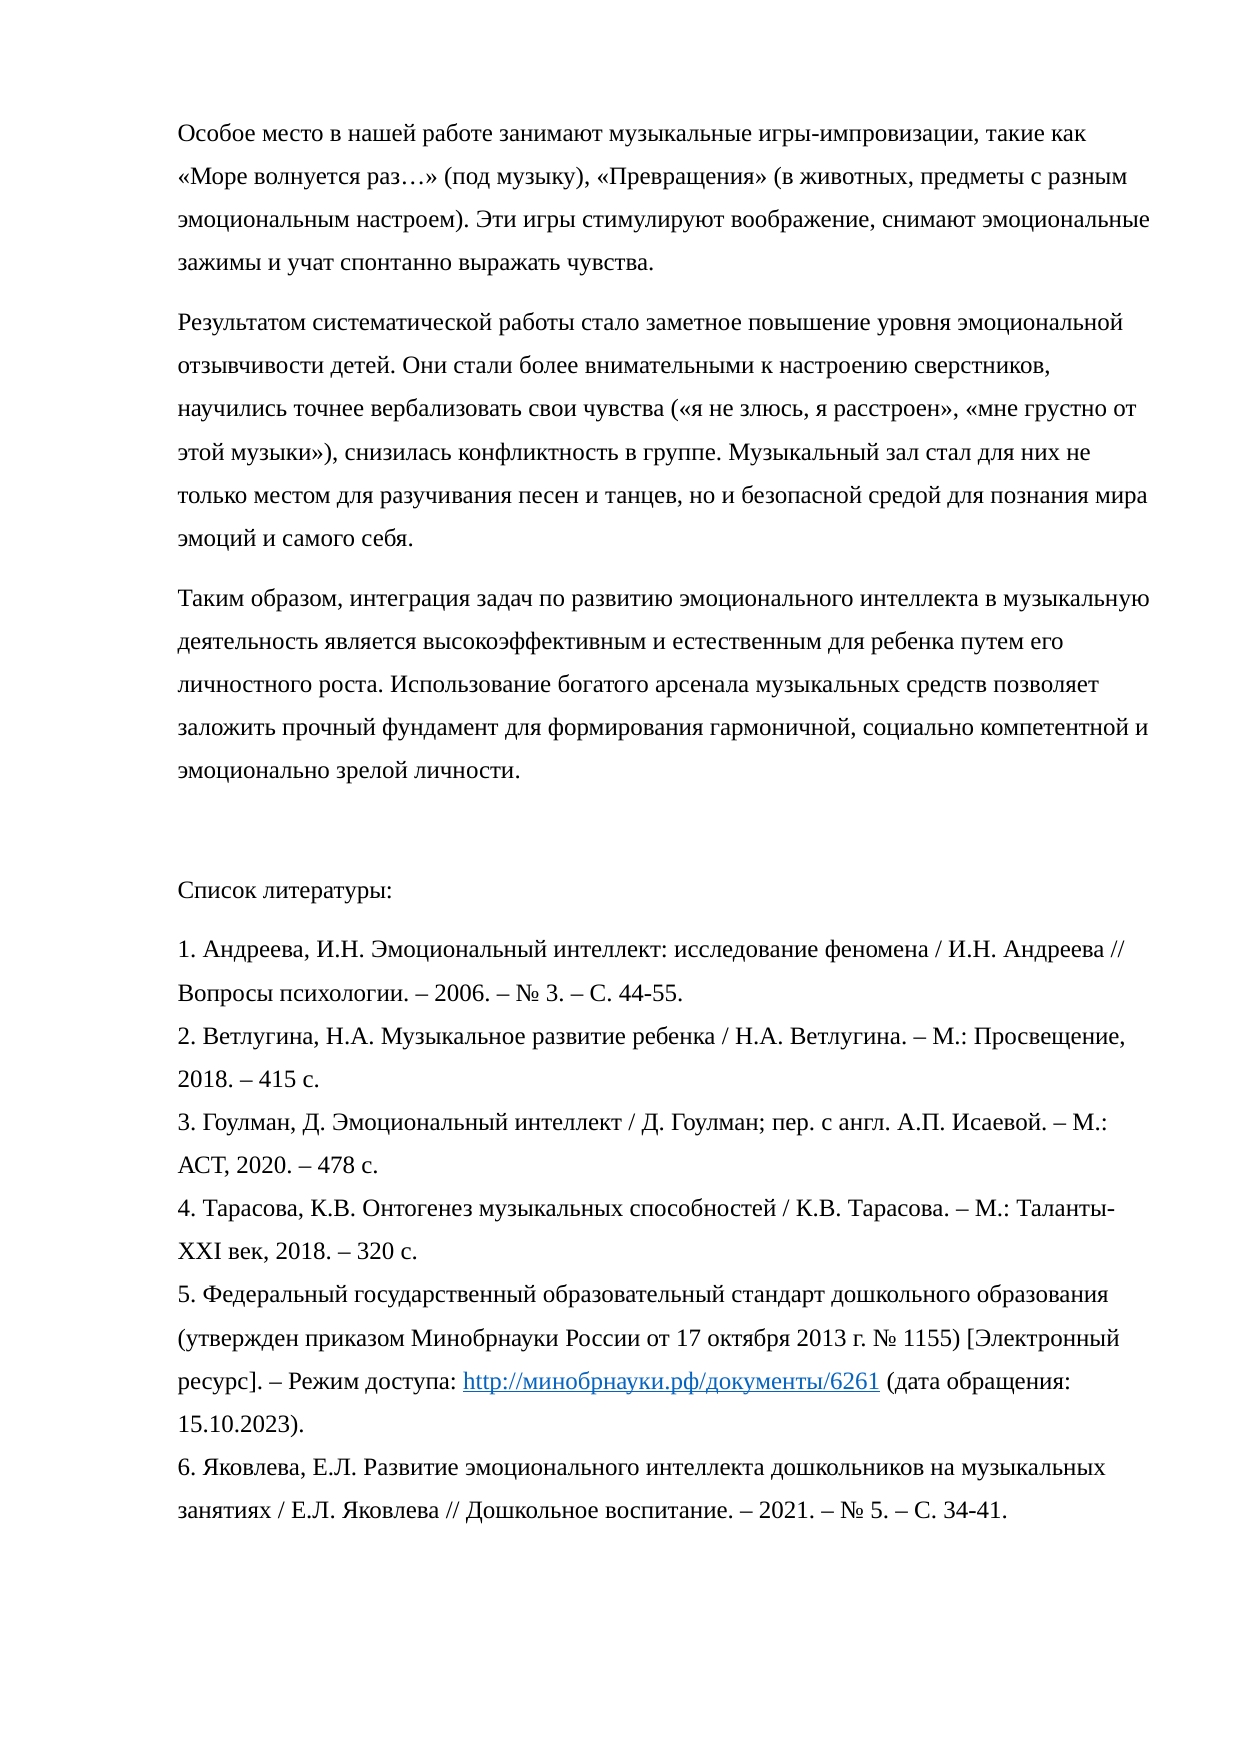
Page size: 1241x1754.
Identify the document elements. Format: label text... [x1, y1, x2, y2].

text Особое место в нашей работе занимают музыкальные игры-импровизации, такие как «Море волнуется раз…» (под музыку), «Превращения» (в животных, предметы с разным эмоциональным настроем). Эти игры стимулируют воображение, снимают эмоциональные зажимы и учат спонтанно выражать чувства. [177, 118, 1152, 276]
text Список литературы: [177, 875, 1152, 903]
text Таким образом, интеграция задач по развитию эмоционального интеллекта в музыкальную деятельность является высокоэффективным и естественным для ребенка путем его личностного роста. Использование богатого арсенала музыкальных средств позволяет заложить прочный фундамент для формирования гармоничной, социально компетентной и эмоционально зрелой личности. [177, 583, 1152, 784]
text Результатом систематической работы стало заметное повышение уровня эмоциональной отзывчивости детей. Они стали более внимательными к настроению сверстников, научились точнее вербализовать свои чувства («я не злюсь, я расстроен», «мне грустно от этой музыки»), снизилась конфликтность в группе. Музыкальный зал стал для них не только местом для разучивания песен и танцев, но и безопасной средой для познания мира эмоций и самого себя. [177, 307, 1152, 552]
text 1. Андреева, И.Н. Эмоциональный интеллект: исследование феномена / И.Н. Андреева // Вопросы психологии. – 2006. – № 3. – С. 44-55. 2. Ветлугина, Н.А. Музыкальное развитие ребенка / Н.А. Ветлугина. – М.: Просвещение, 2018. – 415 с. 3. Гоулман, Д. Эмоциональный интеллект / Д. Гоулман; пер. с англ. А.П. Исаевой. – М.: АСТ, 2020. – 478 с. 4. Тарасова, К.В. Онтогенез музыкальных способностей / К.В. Тарасова. – М.: Таланты-XXI век, 2018. – 320 с. 5. Федеральный государственный образовательный стандарт дошкольного образования (утвержден приказом Минобрнауки России от 17 октября 2013 г. № 1155) [Электронный ресурс]. – Режим доступа: http://минобрнауки.рф/документы/6261 (дата обращения: 15.10.2023). 6. Яковлева, Е.Л. Развитие эмоционального интеллекта дошкольников на музыкальных занятиях / Е.Л. Яковлева // Дошкольное воспитание. – 2021. – № 5. – С. 34-41. [177, 934, 1152, 1524]
